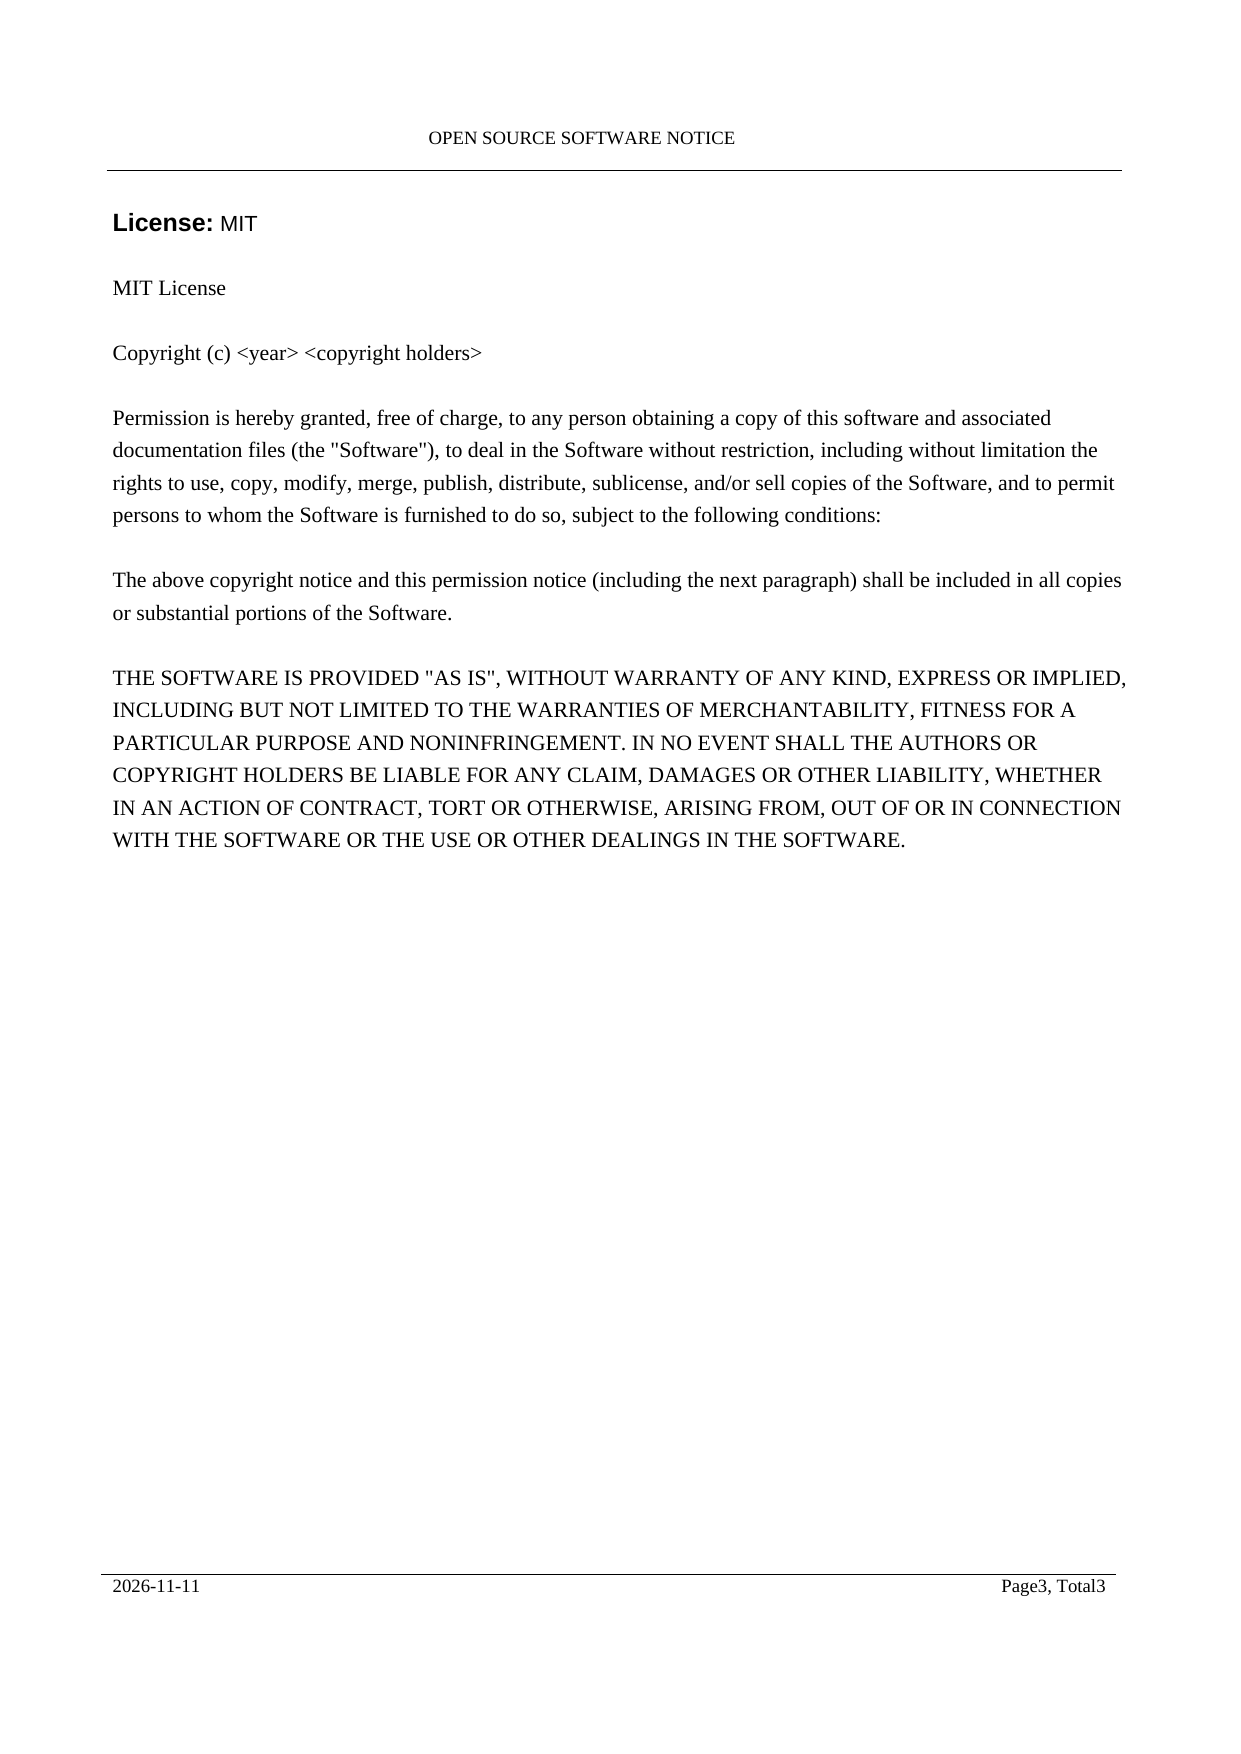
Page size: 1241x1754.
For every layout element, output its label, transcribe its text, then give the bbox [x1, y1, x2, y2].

text License: MIT MIT License Copyright (c) <year> <copyright holders> Permission is hereby granted, free of charge, to any person obtaining a copy of this software and associated documentation files (the "Software"), to deal in the Software without restriction, including without limitation the rights to use, copy, modify, merge, publish, distribute, sublicense, and/or sell copies of the Software, and to permit persons to whom the Software is furnished to do so, subject to the following conditions: The above copyright notice and this permission notice (including the next paragraph) shall be included in all copies or substantial portions of the Software. THE SOFTWARE IS PROVIDED "AS IS", WITHOUT WARRANTY OF ANY KIND, EXPRESS OR IMPLIED, INCLUDING BUT NOT LIMITED TO THE WARRANTIES OF MERCHANTABILITY, FITNESS FOR A PARTICULAR PURPOSE AND NONINFRINGEMENT. IN NO EVENT SHALL THE AUTHORS OR COPYRIGHT HOLDERS BE LIABLE FOR ANY CLAIM, DAMAGES OR OTHER LIABILITY, WHETHER IN AN ACTION OF CONTRACT, TORT OR OTHERWISE, ARISING FROM, OUT OF OR IN CONNECTION WITH THE SOFTWARE OR THE USE OR OTHER DEALINGS IN THE SOFTWARE. [112, 206, 1128, 856]
